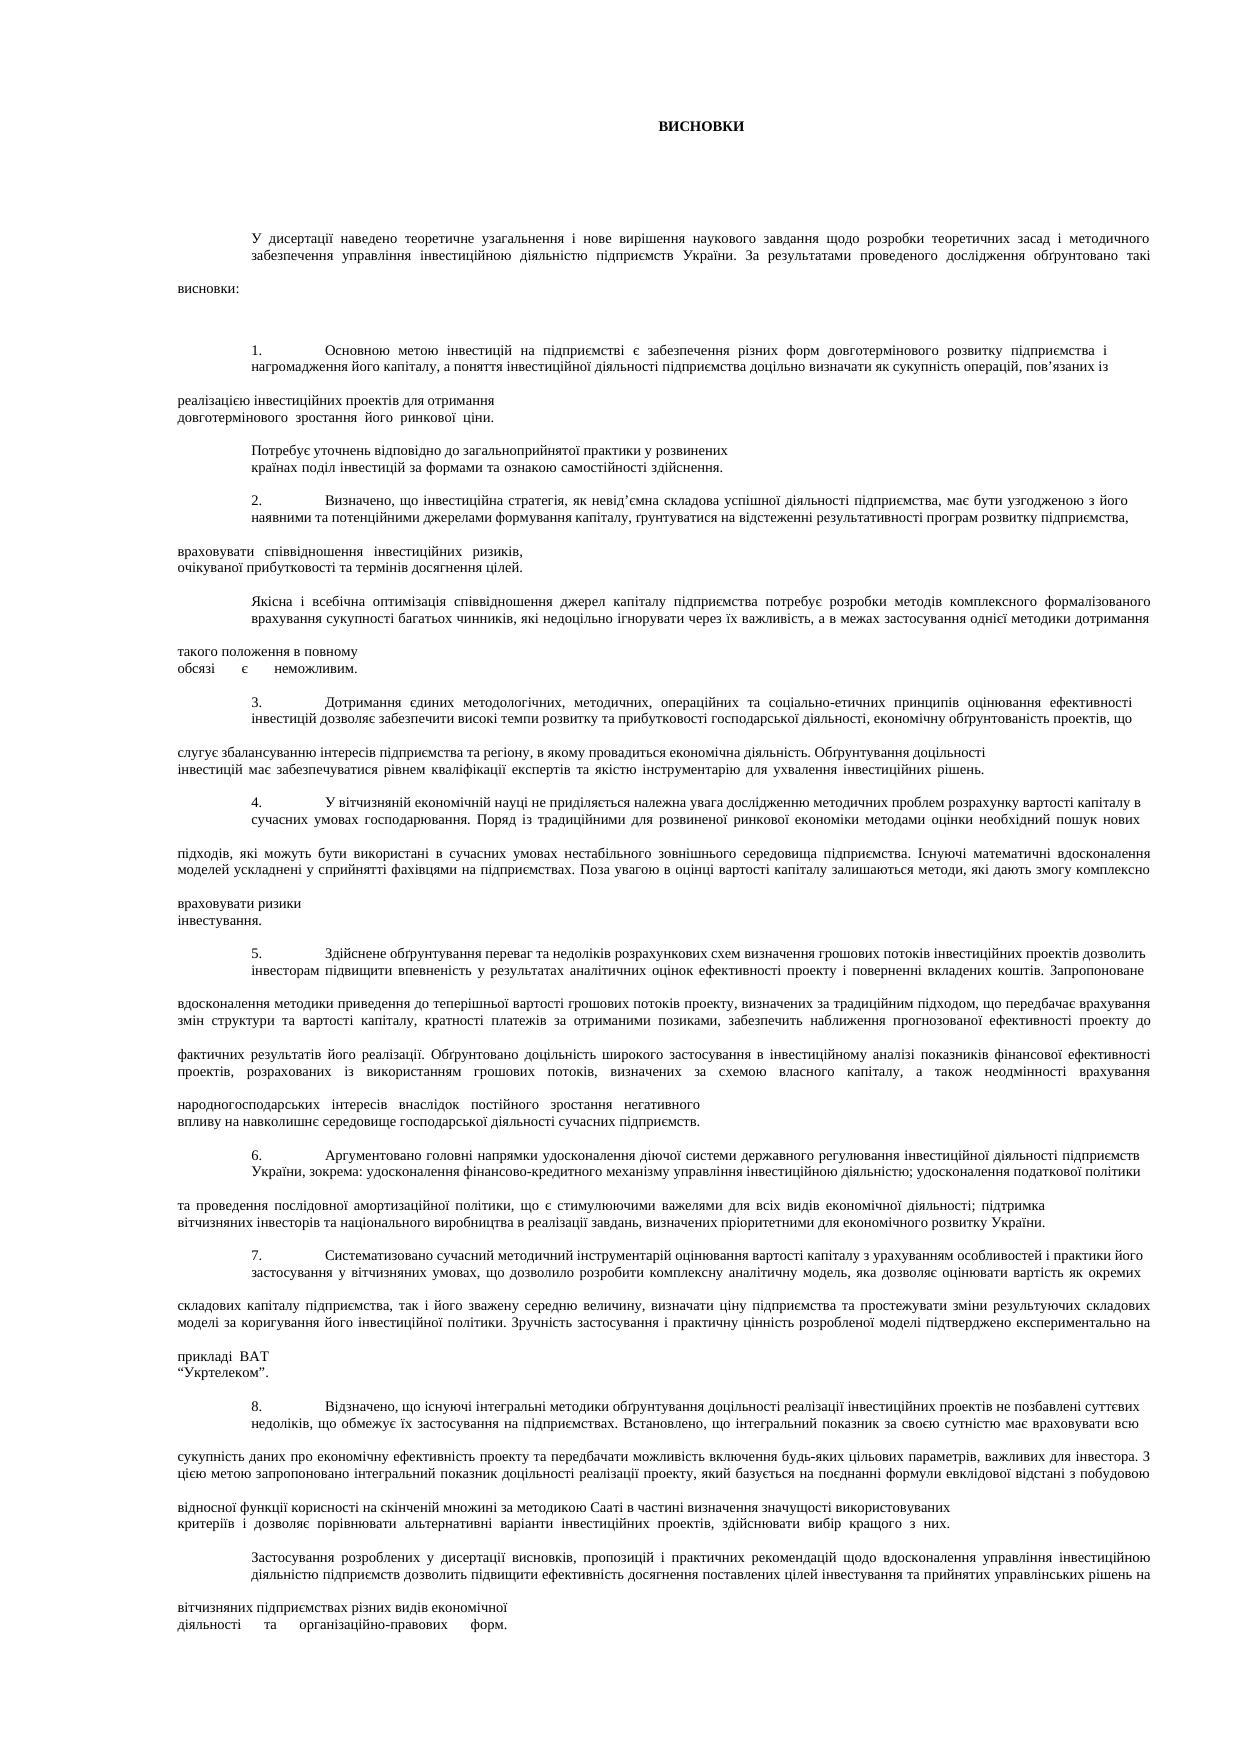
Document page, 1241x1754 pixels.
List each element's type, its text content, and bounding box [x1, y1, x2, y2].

text Потребує уточнень відповідно до загальноприйнятої практики у розвинених країнах поділ інвестицій за формами та ознакою самостійності здійснення. [177, 442, 1152, 475]
text ВИСНОВКИ [177, 118, 1152, 159]
text 1. Основною метою інвестицій на підприємстві є забезпечення різних форм довготермінового розвитку підприємства і нагромадження його капіталу, а поняття інвестиційної діяльності підприємства доцільно визначати як сукупність операцій, пов’язаних із реалізацією інвестиційних проектів для отримання довготермінового зростання його ринкової ціни. [177, 341, 1152, 425]
text Застосування розроблених у дисертації висновків, пропозицій і практичних рекомендацій щодо вдосконалення управління інвестиційною діяльністю підприємств дозволить підвищити ефективність досягнення поставлених цілей інвестування та прийнятих управлінських рішень на вітчизняних підприємствах різних видів економічної діяльності та організаційно-правових форм. [177, 1549, 1152, 1633]
text У дисертації наведено теоретичне узагальнення і нове вирішення наукового завдання щодо розробки теоретичних засад і методичного забезпечення управління інвестиційною діяльністю підприємств України. За результатами проведеного дослідження обґрунтовано такі висновки: [177, 230, 1152, 321]
text Якісна і всебічна оптимізація співвідношення джерел капіталу підприємства потребує розробки методів комплексного формалізованого врахування сукупності багатьох чинників, які недоцільно ігнорувати через їх важливість, а в межах застосування однієї методики дотримання такого положення в повному обсязі є неможливим. [177, 593, 1152, 677]
text 6. Аргументовано головні напрямки удосконалення діючої системи державного регулювання інвестиційної діяльності підприємств України, зокрема: удосконалення фінансово-кредитного механізму управління інвестиційною діяльністю; удосконалення податкової політики та проведення послідовної амортизаційної політики, що є стимулюючими важелями для всіх видів економічної діяльності; підтримка вітчизняних інвесторів та національного виробництва в реалізації завдань, визначених пріоритетними для економічного розвитку України. [177, 1146, 1152, 1230]
text 3. Дотримання єдиних методологічних, методичних, операційних та соціально-етичних принципів оцінювання ефективності інвестицій дозволяє забезпечити високі темпи розвитку та прибутковості господарської діяльності, економічну обґрунтованість проектів, що слугує збалансуванню інтересів підприємства та регіону, в якому провадиться економічна діяльність. Обґрунтування доцільності інвестицій має забезпечуватися рівнем кваліфікації експертів та якістю інструментарію для ухвалення інвестиційних рішень. [177, 693, 1152, 777]
text 7. Систематизовано сучасний методичний інструментарій оцінювання вартості капіталу з урахуванням особливостей і практики його застосування у вітчизняних умовах, що дозволило розробити комплексну аналітичну модель, яка дозволяє оцінювати вартість як окремих складових капіталу підприємства, так і його зважену середню величину, визначати ціну підприємства та простежувати зміни результуючих складових моделі за коригування його інвестиційної політики. Зручність застосування і практичну цінність розробленої моделі підтверджено експериментально на прикладі ВАТ “Укртелеком”. [177, 1247, 1152, 1381]
text 4. У вітчизняній економічній науці не приділяється належна увага дослідженню методичних проблем розрахунку вартості капіталу в сучасних умовах господарювання. Поряд із традиційними для розвиненої ринкової економіки методами оцінки необхідний пошук нових підходів, які можуть бути використані в сучасних умовах нестабільного зовнішнього середовища підприємства. Існуючі математичні вдосконалення моделей ускладнені у сприйнятті фахівцями на підприємствах. Поза увагою в оцінці вартості капіталу залишаються методи, які дають змогу комплексно враховувати ризики інвестування. [177, 794, 1152, 928]
text 2. Визначено, що інвестиційна стратегія, як невід’ємна складова успішної діяльності підприємства, має бути узгодженою з його наявними та потенційними джерелами формування капіталу, ґрунтуватися на відстеженні результативності програм розвитку підприємства, враховувати співвідношення інвестиційних ризиків, очікуваної прибутковості та термінів досягнення цілей. [177, 492, 1152, 576]
text 5. Здійснене обґрунтування переваг та недоліків розрахункових схем визначення грошових потоків інвестиційних проектів дозволить інвесторам підвищити впевненість у результатах аналітичних оцінок ефективності проекту і поверненні вкладених коштів. Запропоноване вдосконалення методики приведення до теперішньої вартості грошових потоків проекту, визначених за традиційним підходом, що передбачає врахування змін структури та вартості капіталу, кратності платежів за отриманими позиками, забезпечить наближення прогнозованої ефективності проекту до фактичних результатів його реалізації. Обґрунтовано доцільність широкого застосування в інвестиційному аналізі показників фінансової ефективності проектів, розрахованих із використанням грошових потоків, визначених за схемою власного капіталу, а також неодмінності врахування народногосподарських інтересів внаслідок постійного зростання негативного впливу на навколишнє середовище господарської діяльності сучасних підприємств. [177, 945, 1152, 1129]
text 8. Відзначено, що існуючі інтегральні методики обґрунтування доцільності реалізації інвестиційних проектів не позбавлені суттєвих недоліків, що обмежує їх застосування на підприємствах. Встановлено, що інтегральний показник за своєю сутністю має враховувати всю сукупність даних про економічну ефективність проекту та передбачати можливість включення будь-яких цільових параметрів, важливих для інвестора. З цією метою запропоновано інтегральний показник доцільності реалізації проекту, який базується на поєднанні формули евклідової відстані з побудовою відносної функції корисності на скінченій множині за методикою Сааті в частині визначення значущості використовуваних критеріїв і дозволяє порівнювати альтернативні варіанти інвестиційних проектів, здійснювати вибір кращого з них. [177, 1398, 1152, 1532]
